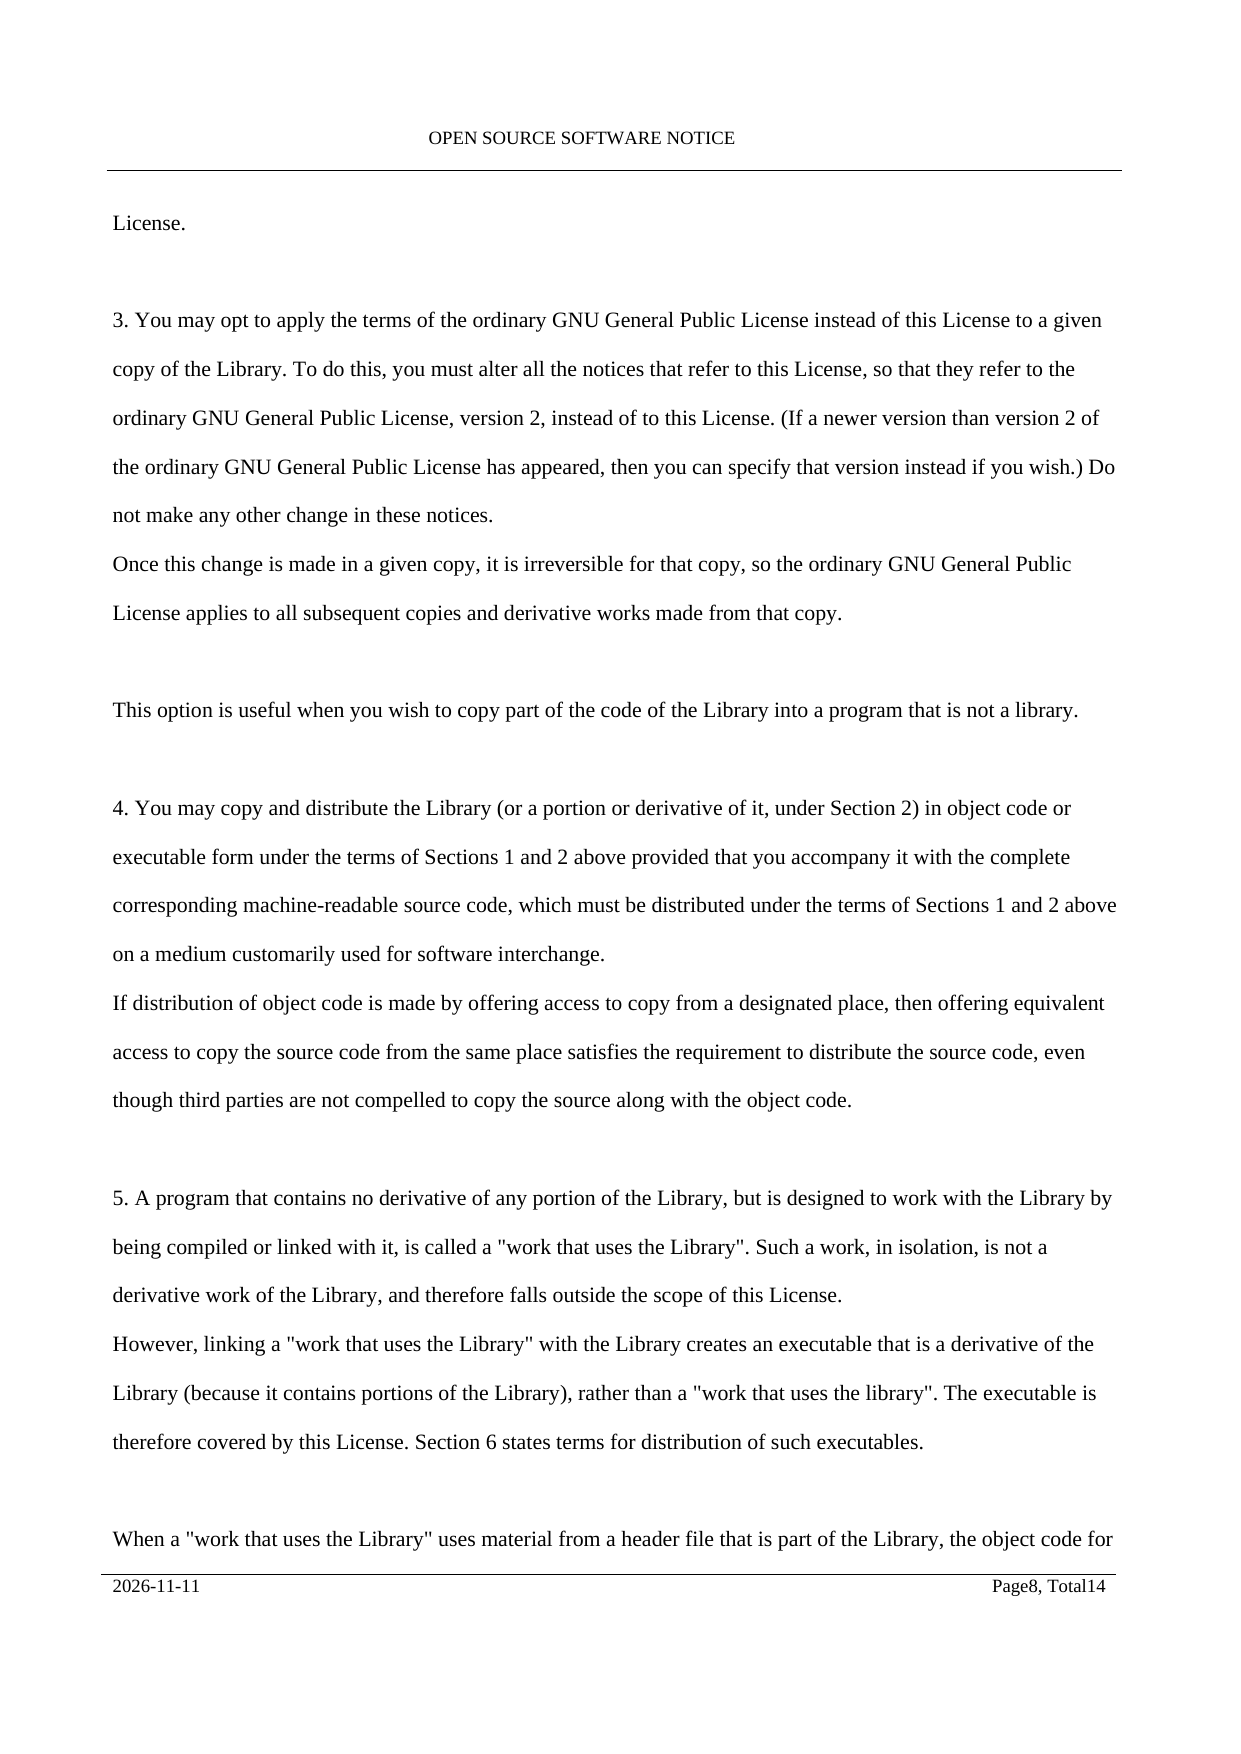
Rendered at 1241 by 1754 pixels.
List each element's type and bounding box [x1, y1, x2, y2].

text [112, 206, 1128, 1555]
